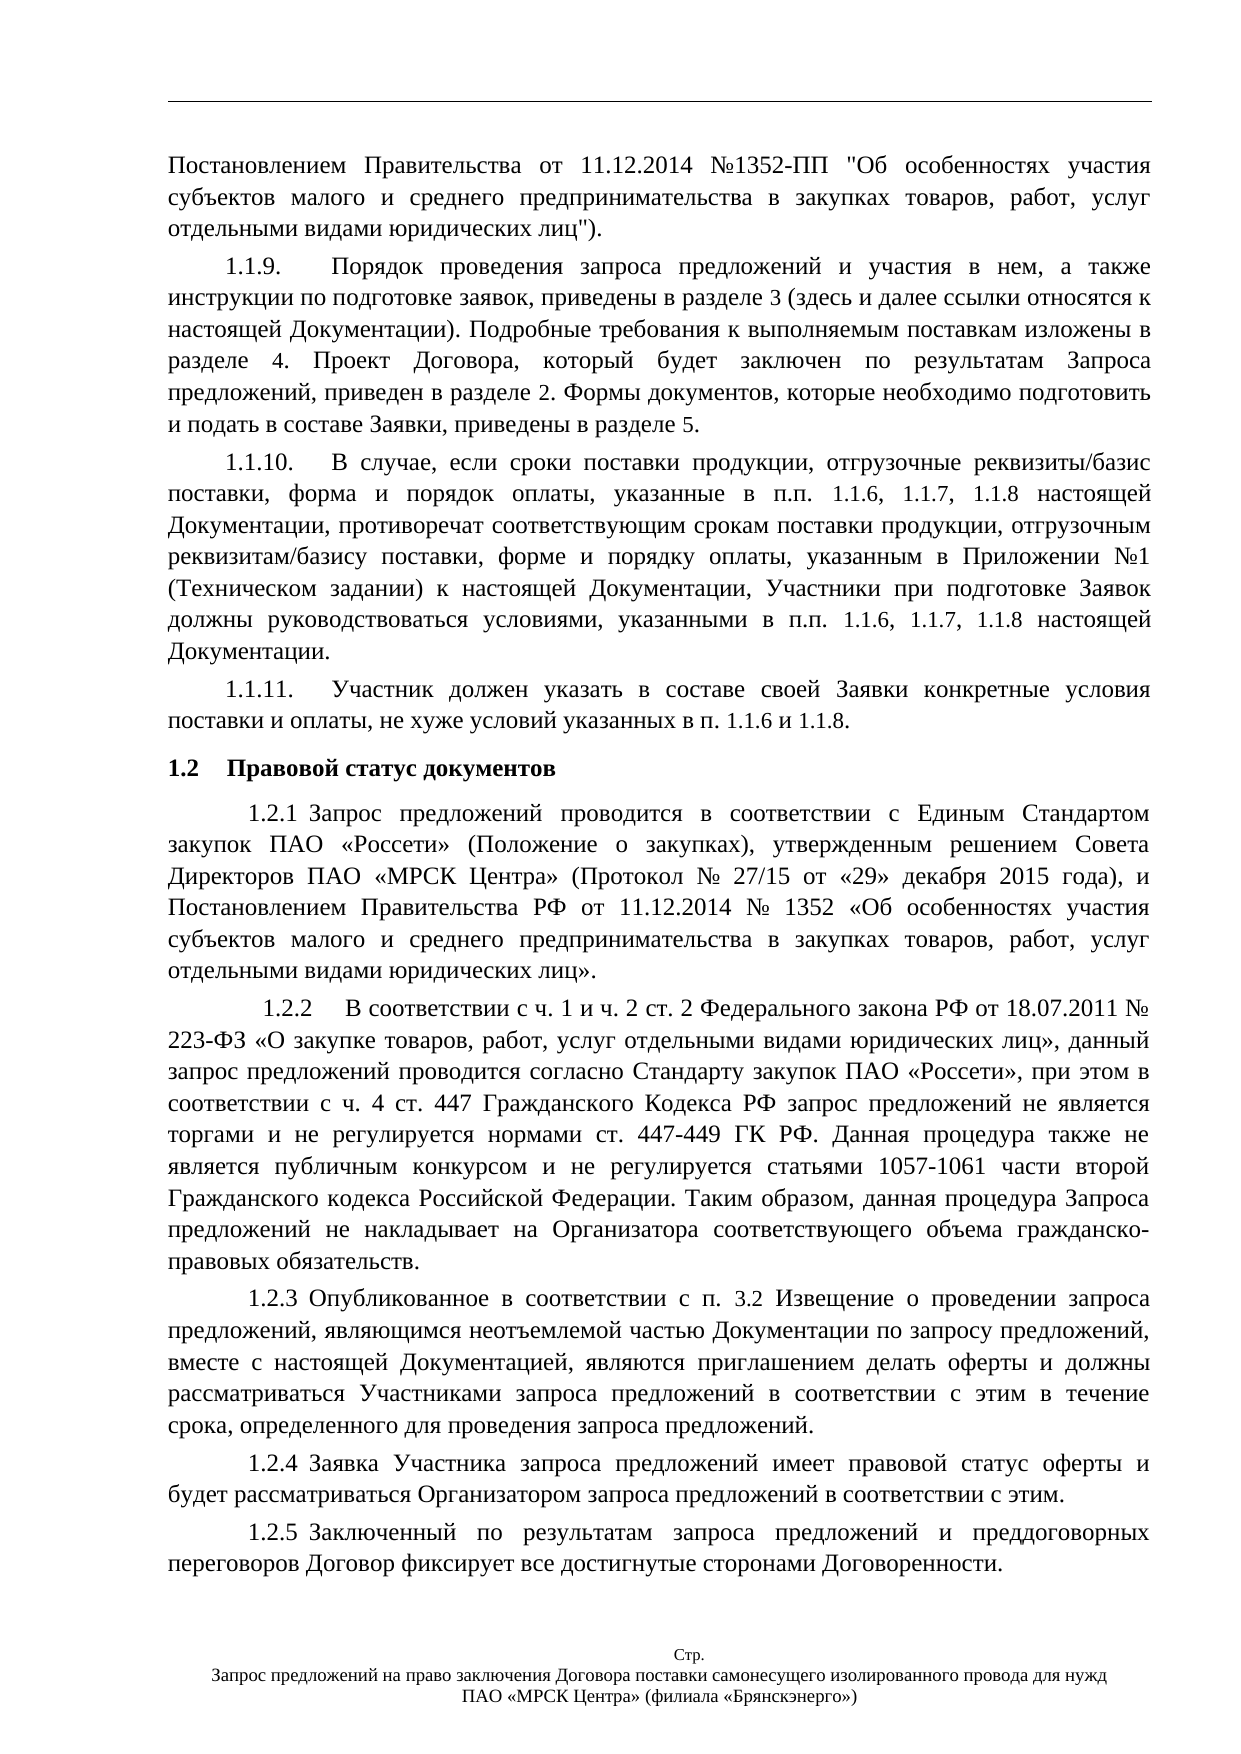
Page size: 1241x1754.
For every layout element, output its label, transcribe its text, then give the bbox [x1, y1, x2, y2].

list Заключенный по результатам запроса предложений и преддоговорных переговоров Договор фиксирует все достигнутые сторонами Договоренности. [168, 1517, 1150, 1577]
list В случае, если сроки поставки продукции, отгрузочные реквизиты/базис поставки, форма и порядок оплаты, указанные в п.п. 1.1.6, 1.1.7, 1.1.8 настоящей Документации, противоречат соответствующим срокам поставки продукции, отгрузочным реквизитам/базису поставки, форме и порядку оплаты, указанным в Приложении №1 (Техническом задании) к настоящей Документации, Участники при подготовке Заявок должны руководствоваться условиями, указанными в п.п. 1.1.6, 1.1.7, 1.1.8 настоящей Документации. [168, 447, 1152, 665]
list В соответствии с ч. 1 и ч. 2 ст. 2 Федерального закона РФ от 18.07.2011 № 223-ФЗ «О закупке товаров, работ, услуг отдельными видами юридических лиц», данный запрос предложений проводится согласно Стандарту закупок ПАО «Россети», при этом в соответствии с ч. 4 ст. 447 Гражданского Кодекса РФ запрос предложений не является торгами и не регулируется нормами ст. 447-449 ГК РФ. Данная процедура также не является публичным конкурсом и не регулируется статьями 1057-1061 части второй Гражданского кодекса Российской Федерации. Таким образом, данная процедура Запроса предложений не накладывает на Организатора соответствующего объема гражданско-правовых обязательств. [168, 993, 1150, 1274]
list Запрос предложений проводится в соответствии с Единым Стандартом закупок ПАО «Россети» (Положение о закупках), утвержденным решением Совета Директоров ПАО «МРСК Центра» (Протокол № 27/15 от «29» декабря 2015 года), и Постановлением Правительства РФ от 11.12.2014 № 1352 «Об особенностях участия субъектов малого и среднего предпринимательства в закупках товаров, работ, услуг отдельными видами юридических лиц». [168, 798, 1150, 984]
list Порядок проведения запроса предложений и участия в нем, а также инструкции по подготовке заявок, приведены в разделе 3 (здесь и далее ссылки относятся к настоящей Документации). Подробные требования к выполняемым поставкам изложены в разделе 4. Проект Договора, который будет заключен по результатам Запроса предложений, приведен в разделе 2. Формы документов, которые необходимо подготовить и подать в составе Заявки, приведены в разделе 5. [168, 251, 1152, 437]
list Заявка Участника запроса предложений имеет правовой статус оферты и будет рассматриваться Организатором запроса предложений в соответствии с этим. [168, 1448, 1150, 1508]
list Опубликованное в соответствии с п. 3.2 Извещение о проведении запроса предложений, являющимся неотъемлемой частью Документации по запросу предложений, вместе с настоящей Документацией, являются приглашением делать оферты и должны рассматриваться Участниками запроса предложений в соответствии с этим в течение срока, определенного для проведения запроса предложений. [168, 1283, 1150, 1438]
list Участник должен указать в составе своей Заявки конкретные условия поставки и оплаты, не хуже условий указанных в п. 1.1.6 и 1.1.8. [168, 674, 1152, 734]
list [168, 150, 1152, 242]
subtitle Правовой статус документов [168, 753, 1152, 782]
